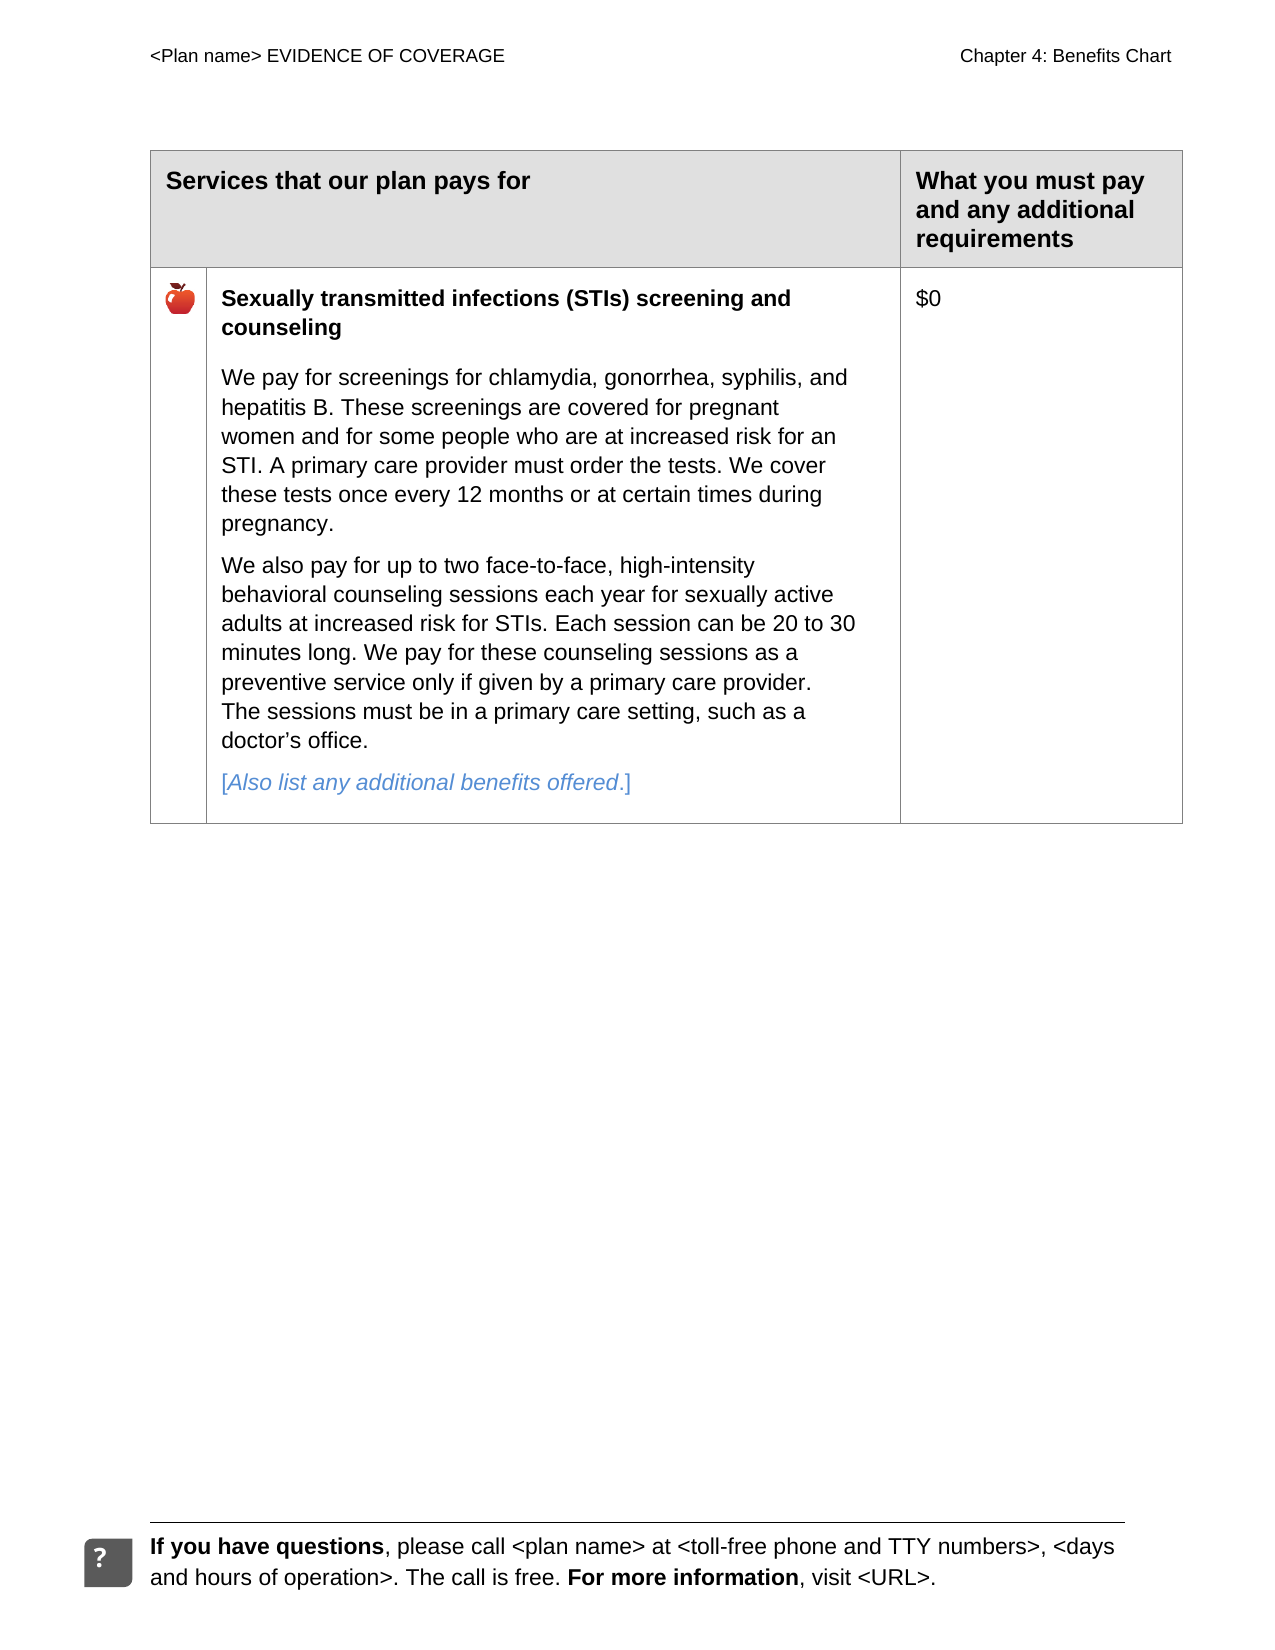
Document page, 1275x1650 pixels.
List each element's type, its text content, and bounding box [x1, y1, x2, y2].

table_header What you must pay and any additional requirements [901, 151, 1182, 267]
table_cell [151, 268, 206, 823]
picture [165, 283, 195, 314]
table_cell Sexually transmitted infections (STIs) screening and counseling We pay for screenings for chlamydia, gonorrhea, syphilis, and hepatitis B. These screenings are covered for pregnant women and for some people who are at increased risk for an STI. A primary care provider must order the tests. We cover these tests once every 12 months or at certain times during pregnancy. We also pay for up to two face-to-face, high-intensity behavioral counseling sessions each year for sexually active adults at increased risk for STIs. Each session can be 20 to 30 minutes long. We pay for these counseling sessions as a preventive service only if given by a primary care provider. The sessions must be in a primary care setting, such as a doctor’s office. [Also list any additional benefits offered.] [207, 268, 900, 823]
table_cell $0 [901, 268, 1182, 823]
table_header Services that our plan pays for [151, 151, 900, 267]
